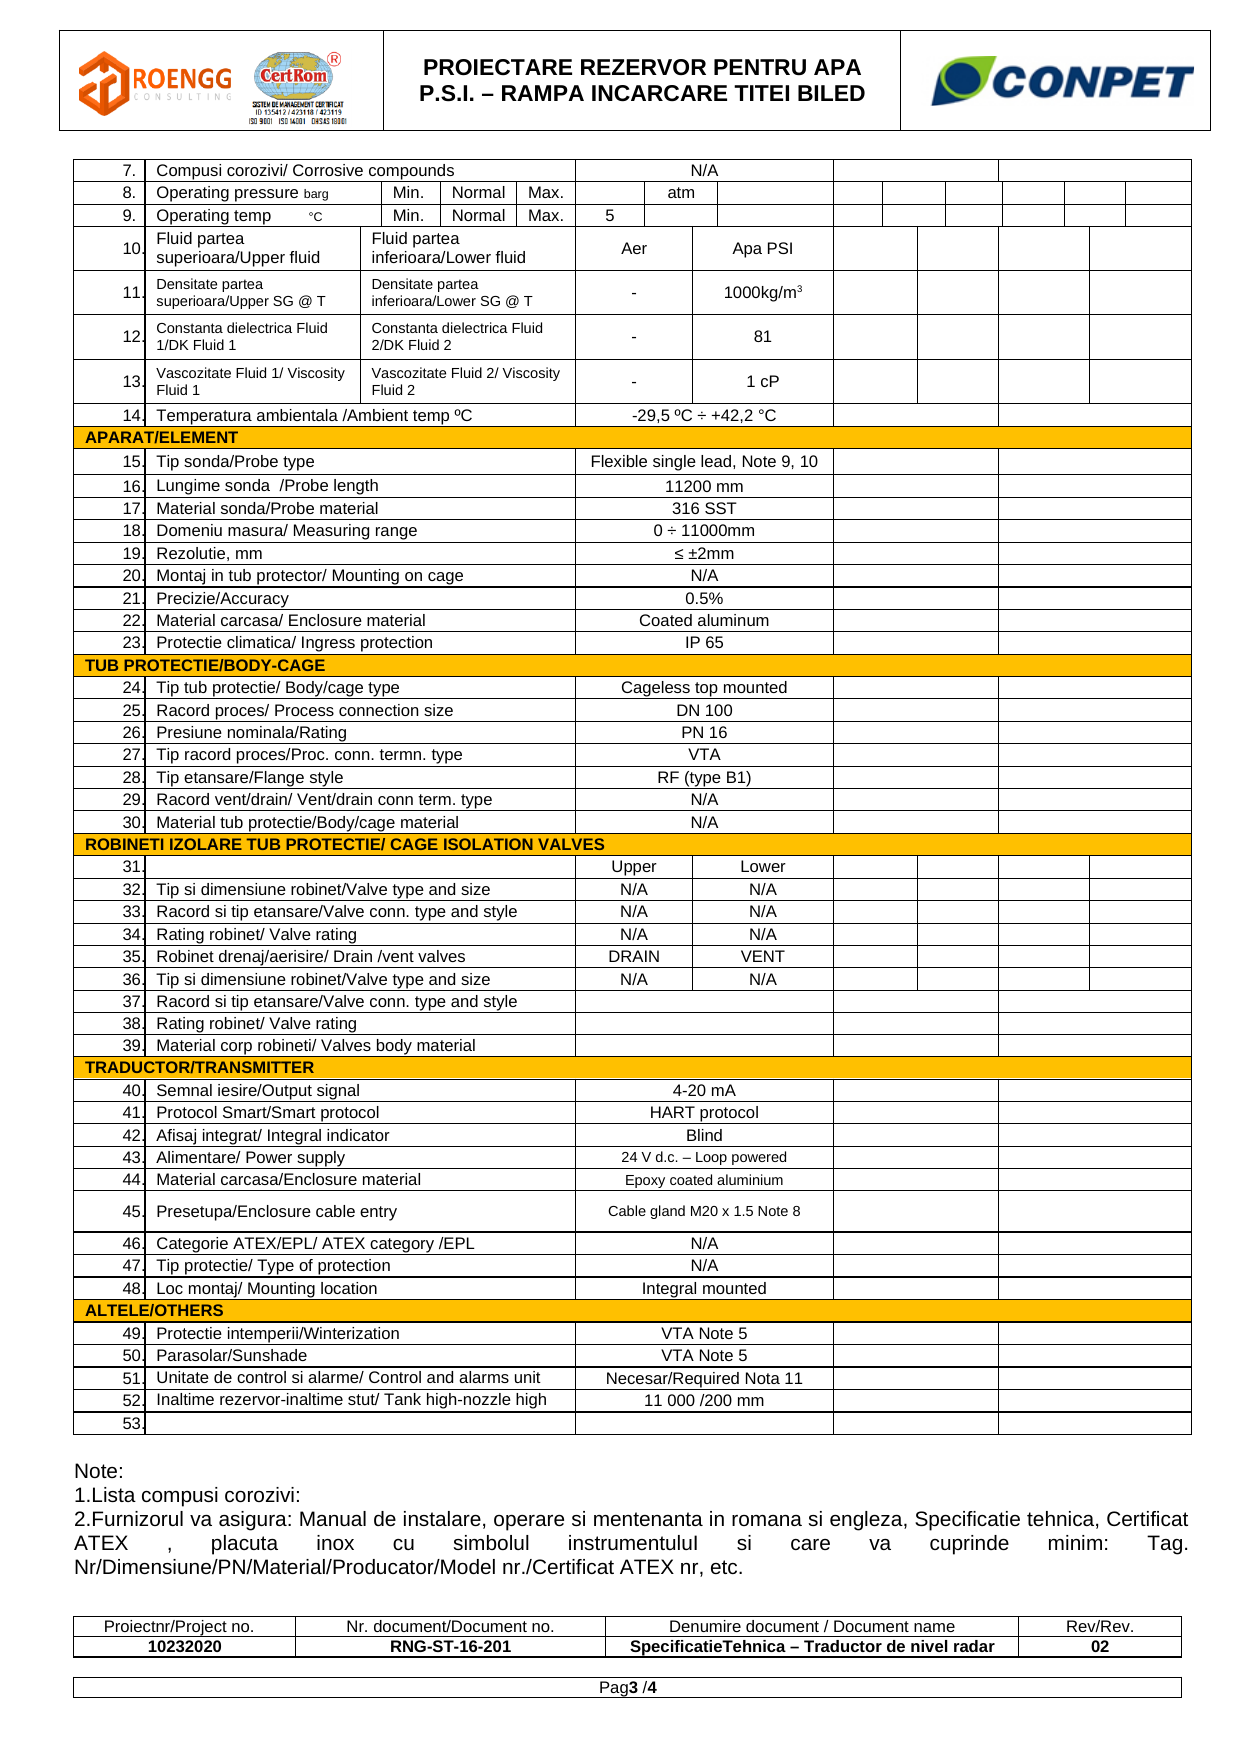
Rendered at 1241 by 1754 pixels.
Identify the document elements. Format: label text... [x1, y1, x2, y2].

table_cell [576, 1035, 833, 1056]
table_cell [834, 1278, 998, 1299]
table_cell [834, 924, 917, 945]
table_cell TRADUCTOR/TRANSMITTER [74, 1057, 1191, 1078]
text 1.Lista compusi corozivi: [74, 1483, 1191, 1507]
table_cell [834, 744, 998, 766]
table_cell [74, 1233, 144, 1254]
table_cell Tip etansare/Flange style [146, 767, 575, 788]
table_cell [74, 856, 144, 878]
table_cell Cable gland M20 x 1.5 Note 8 [576, 1191, 833, 1231]
table_cell [999, 1080, 1191, 1101]
table_cell [146, 1413, 575, 1434]
table_cell 5 [576, 205, 644, 226]
table_cell [999, 1147, 1191, 1168]
table_cell [834, 722, 998, 743]
table_cell [999, 610, 1191, 631]
table_cell [999, 1368, 1191, 1389]
table_cell [834, 856, 917, 878]
table_cell Material tub protectie/Body/cage material [146, 811, 575, 833]
table_cell [74, 610, 144, 631]
table_cell Semnal iesire/Output signal [146, 1080, 575, 1101]
table_cell [834, 360, 917, 403]
table_cell N/A [576, 811, 833, 833]
table_cell [834, 1035, 998, 1056]
table_cell Tip protectie/ Type of protection [146, 1255, 575, 1276]
table_cell atm [645, 182, 717, 203]
table_cell Rating robinet/ Valve rating [146, 924, 575, 945]
table_cell [74, 991, 144, 1012]
table_cell APARAT/ELEMENT [74, 427, 1191, 448]
table_cell TUB PROTECTIE/BODY-CAGE [74, 655, 1191, 676]
table_cell Rating robinet/ Valve rating [146, 1013, 575, 1034]
table_cell [1090, 901, 1191, 922]
table_cell Coated aluminum [576, 610, 833, 631]
table_cell [834, 767, 998, 788]
table_cell - [576, 315, 692, 359]
table_cell [999, 498, 1191, 519]
table_cell [74, 1368, 144, 1389]
table_cell [1090, 879, 1191, 900]
table_cell [74, 271, 144, 314]
table_cell [74, 475, 144, 497]
table_cell [918, 901, 998, 922]
table_cell Normal [441, 205, 516, 226]
table_cell [645, 205, 717, 226]
picture [79, 51, 231, 116]
table_cell Tip racord proces/Proc. conn. termn. type [146, 744, 575, 766]
table_cell [946, 205, 1002, 226]
table_cell [999, 588, 1191, 609]
table_cell N/A [576, 1255, 833, 1276]
table_cell 11 000 /200 mm [576, 1390, 833, 1411]
table_cell [1090, 968, 1191, 989]
table_cell Racord vent/drain/ Vent/drain conn term. type [146, 789, 575, 810]
table_cell [74, 811, 144, 833]
text Note: [74, 1459, 1191, 1483]
table_cell [74, 924, 144, 945]
table_cell Flexible single lead, Note 9, 10 [576, 449, 833, 474]
table_cell Tip si dimensiune robinet/Valve type and size [146, 879, 575, 900]
table_cell [999, 1390, 1191, 1411]
table_cell 0.5% [576, 588, 833, 609]
table_cell [834, 1147, 998, 1168]
table_cell [999, 315, 1089, 359]
table_cell Afisaj integrat/ Integral indicator [146, 1124, 575, 1146]
table_cell [834, 520, 998, 542]
table_cell [74, 901, 144, 922]
table_cell Racord proces/ Process connection size [146, 699, 575, 721]
table_cell [74, 722, 144, 743]
table_cell IP 65 [576, 632, 833, 653]
table_cell [74, 1080, 144, 1101]
table_cell [146, 856, 575, 878]
table_cell Tip sonda/Probe type [146, 449, 575, 474]
table_cell [74, 1345, 144, 1366]
table_cell [834, 811, 998, 833]
table_cell [999, 543, 1191, 564]
table_cell Rezolutie, mm [146, 543, 575, 564]
table_cell [999, 722, 1191, 743]
table_cell Material sonda/Probe material [146, 498, 575, 519]
table_cell [834, 588, 998, 609]
table_cell Alimentare/ Power supply [146, 1147, 575, 1168]
table_cell [999, 475, 1191, 497]
table_cell Material carcasa/Enclosure material [146, 1169, 575, 1190]
table_cell Constanta dielectrica Fluid 1/DK Fluid 1 [146, 315, 360, 359]
table_cell [1126, 205, 1191, 226]
table_cell [999, 879, 1089, 900]
table_cell Protocol Smart/Smart protocol [146, 1102, 575, 1123]
table_cell [834, 475, 998, 497]
table_cell [999, 767, 1191, 788]
table_cell [74, 160, 144, 181]
table_cell [1090, 946, 1191, 967]
table_cell Normal [441, 182, 516, 203]
table_cell [834, 160, 998, 181]
table_cell RF (type B1) [576, 767, 833, 788]
table_cell [74, 227, 144, 270]
table_cell DRAIN [576, 946, 692, 967]
table_cell [999, 404, 1191, 426]
table_cell [1065, 205, 1125, 226]
table_cell [999, 1233, 1191, 1254]
table_cell [834, 315, 917, 359]
table_cell Parasolar/Sunshade [146, 1345, 575, 1366]
table_cell N/A [576, 565, 833, 586]
table_cell [74, 946, 144, 967]
table_cell [999, 1191, 1191, 1231]
table_cell [999, 1413, 1191, 1434]
table_cell [834, 991, 998, 1012]
table_cell [74, 360, 144, 403]
table_cell [74, 1323, 144, 1344]
table_cell Robinet drenaj/aerisire/ Drain /vent valves [146, 946, 575, 967]
table_cell Apa PSI [693, 227, 833, 270]
table_cell [74, 968, 144, 989]
table_cell [918, 968, 998, 989]
table_cell Presiune nominala/Rating [146, 722, 575, 743]
table_cell [74, 498, 144, 519]
table_cell [1003, 205, 1064, 226]
table_cell [999, 1323, 1191, 1344]
table_cell [999, 946, 1089, 967]
table_cell [999, 968, 1089, 989]
table_cell [74, 1169, 144, 1190]
table_cell Racord si tip etansare/Valve conn. type and style [146, 991, 575, 1012]
table_cell [918, 227, 998, 270]
table_cell [834, 699, 998, 721]
table_cell [834, 1013, 998, 1034]
table_cell [834, 610, 998, 631]
table_cell N/A [576, 901, 692, 922]
table_cell [834, 1233, 998, 1254]
table_cell [834, 449, 998, 474]
table_cell Blind [576, 1124, 833, 1146]
table_cell [834, 1102, 998, 1123]
table_cell [834, 205, 882, 226]
table_cell [834, 1413, 998, 1434]
table_cell [74, 315, 144, 359]
table_cell [718, 182, 833, 203]
table_cell [74, 1413, 144, 1434]
table_cell Racord si tip etansare/Valve conn. type and style [146, 901, 575, 922]
table_cell N/A [693, 879, 833, 900]
table_cell [74, 789, 144, 810]
table_cell Material corp robineti/ Valves body material [146, 1035, 575, 1056]
table_cell [1090, 360, 1191, 403]
text 2.Furnizorul va asigura: Manual de instalare, operare si mentenanta in romana si engleza, Specificatie tehnica, Certificat ATEX , placuta inox cu simbolul instrumentuluI si care va cuprinde minim: Tag. Nr/Dimensiune/PN/Material/Producator/Model nr./Certificat ATEX nr, etc. [74, 1507, 1191, 1579]
table_cell Upper [576, 856, 692, 878]
table_cell Temperatura ambientala /Ambient temp ºC [146, 404, 575, 426]
table_cell HART protocol [576, 1102, 833, 1123]
table_cell N/A [576, 789, 833, 810]
table_cell [999, 991, 1191, 1012]
table_cell Unitate de control si alarme/ Control and alarms unit [146, 1368, 575, 1389]
table_cell [74, 1147, 144, 1168]
table_cell [883, 205, 945, 226]
table_cell [74, 1191, 144, 1231]
table_cell [74, 588, 144, 609]
table_cell [834, 901, 917, 922]
table_cell [999, 744, 1191, 766]
table_cell Cageless top mounted [576, 677, 833, 698]
table_cell N/A [693, 901, 833, 922]
table_cell Lower [693, 856, 833, 878]
table_cell Loc montaj/ Mounting location [146, 1278, 575, 1299]
table_cell Presetupa/Enclosure cable entry [146, 1191, 575, 1231]
table_cell ROBINETI IZOLARE TUB PROTECTIE/ CAGE ISOLATION VALVES [74, 834, 1191, 855]
table_cell [834, 1255, 998, 1276]
table_cell [999, 227, 1089, 270]
table_cell Densitate partea superioara/Upper SG @ T [146, 271, 360, 314]
table_cell [576, 991, 833, 1012]
table_cell Montaj in tub protector/ Mounting on cage [146, 565, 575, 586]
table_cell Fluid partea inferioara/Lower fluid [361, 227, 575, 270]
table_cell [1126, 182, 1191, 203]
table_cell Domeniu masura/ Measuring range [146, 520, 575, 542]
table_cell Lungime sonda /Probe length mm [146, 475, 575, 497]
table_cell - [576, 271, 692, 314]
table_cell [999, 449, 1191, 474]
table_cell Max. [517, 205, 575, 226]
table_cell [834, 677, 998, 698]
table_cell [74, 1013, 144, 1034]
table_cell 1000kg/m3 [693, 271, 833, 314]
table_cell Integral mounted [576, 1278, 833, 1299]
table_cell N/A [576, 160, 833, 181]
table_cell [999, 1345, 1191, 1366]
table_cell [883, 182, 945, 203]
table_cell Epoxy coated aluminium [576, 1169, 833, 1190]
table_cell Min. [382, 205, 440, 226]
table_cell VTA Note 5 [576, 1345, 833, 1366]
table_cell [74, 699, 144, 721]
table_cell [999, 1124, 1191, 1146]
table_cell [74, 677, 144, 698]
table_cell 81 [693, 315, 833, 359]
table_cell [74, 1035, 144, 1056]
table_cell ≤ ±2mm [576, 543, 833, 564]
table_cell [74, 205, 144, 226]
table_cell [999, 520, 1191, 542]
table_cell N/A [576, 879, 692, 900]
table_cell Material carcasa/ Enclosure material [146, 610, 575, 631]
table_cell [999, 677, 1191, 698]
table_cell 24 V d.c. – Loop powered [576, 1147, 833, 1168]
table_cell [918, 315, 998, 359]
table_cell Necesar/Required Nota 11 [576, 1368, 833, 1389]
table_cell N/A [576, 1233, 833, 1254]
table_cell [834, 1368, 998, 1389]
table_cell [74, 182, 144, 203]
table_cell [74, 543, 144, 564]
table_cell [999, 901, 1089, 922]
table_cell Inaltime rezervor-inaltime stut/ Tank high-nozzle high [146, 1390, 575, 1411]
table_cell [74, 1102, 144, 1123]
table_cell VENT [693, 946, 833, 967]
table_cell [718, 205, 833, 226]
table_cell [834, 1191, 998, 1231]
table_cell 4-20 mA [576, 1080, 833, 1101]
table_cell [1090, 315, 1191, 359]
table_cell Vascozitate Fluid 2/ Viscosity Fluid 2 [361, 360, 575, 403]
table_cell DN 100 [576, 699, 833, 721]
table_cell [1003, 182, 1064, 203]
table_cell [834, 271, 917, 314]
table_cell [834, 968, 917, 989]
table_cell [999, 1169, 1191, 1190]
table_cell 11200 mm [576, 475, 833, 497]
table_cell [999, 1035, 1191, 1056]
table_cell [999, 811, 1191, 833]
table_cell [74, 1390, 144, 1411]
table_cell [74, 767, 144, 788]
table_cell [918, 879, 998, 900]
table_cell [999, 160, 1191, 181]
table_cell [74, 1255, 144, 1276]
table_cell 1 cP [693, 360, 833, 403]
table_cell [576, 1413, 833, 1434]
table_cell Aer [576, 227, 692, 270]
table_cell VTA [576, 744, 833, 766]
table_cell 0 ÷ 11000mm [576, 520, 833, 542]
table_cell [834, 227, 917, 270]
table_cell [999, 1278, 1191, 1299]
table_cell [1090, 924, 1191, 945]
table_cell Categorie ATEX/EPL/ ATEX category /EPL [146, 1233, 575, 1254]
table_cell [74, 1124, 144, 1146]
table_cell Tip tub protectie/ Body/cage type [146, 677, 575, 698]
table_cell [834, 1169, 998, 1190]
table_cell [1065, 182, 1125, 203]
table_cell Max. [517, 182, 575, 203]
table_cell [834, 632, 998, 653]
table_cell Precizie/Accuracy [146, 588, 575, 609]
table_cell [918, 924, 998, 945]
table_cell [834, 543, 998, 564]
table_cell [834, 1323, 998, 1344]
table_cell [946, 182, 1002, 203]
table_cell [834, 789, 998, 810]
table_cell N/A [693, 968, 833, 989]
table_cell Fluid partea superioara/Upper fluid [146, 227, 360, 270]
table_cell PN 16 [576, 722, 833, 743]
table_cell [834, 1080, 998, 1101]
table_cell -29,5 ºC ÷ +42,2 °C [576, 404, 833, 426]
table_cell Tip si dimensiune robinet/Valve type and size [146, 968, 575, 989]
table_cell [74, 565, 144, 586]
table_cell [999, 699, 1191, 721]
table_cell [576, 1013, 833, 1034]
table_cell [999, 1255, 1191, 1276]
table_cell [999, 924, 1089, 945]
table_cell [999, 856, 1089, 878]
table_cell N/A [576, 924, 692, 945]
table_cell Operating temp °C [146, 205, 381, 226]
table_cell Protectie intemperii/Winterization [146, 1323, 575, 1344]
table_cell [918, 946, 998, 967]
table_cell [999, 1102, 1191, 1123]
table_cell [74, 1278, 144, 1299]
table_cell [918, 271, 998, 314]
table_cell [74, 404, 144, 426]
table_cell [1090, 271, 1191, 314]
table_cell [74, 520, 144, 542]
table_cell [918, 856, 998, 878]
table_cell Protectie climatica/ Ingress protection [146, 632, 575, 653]
table_cell Compusi corozivi/ Corrosive compounds [146, 160, 575, 181]
table_cell [999, 565, 1191, 586]
table_cell N/A [693, 924, 833, 945]
table_cell 316 SST [576, 498, 833, 519]
table_cell [999, 271, 1089, 314]
table_cell [834, 498, 998, 519]
picture [243, 49, 352, 128]
table_cell Operating pressure barg [146, 182, 381, 203]
table_cell [834, 182, 882, 203]
table_cell [999, 360, 1089, 403]
table_cell [999, 789, 1191, 810]
table_cell [74, 744, 144, 766]
table_cell [918, 360, 998, 403]
table_cell Constanta dielectrica Fluid 2/DK Fluid 2 [361, 315, 575, 359]
table_cell VTA Note 5 [576, 1323, 833, 1344]
table_cell Densitate partea inferioara/Lower SG @ T [361, 271, 575, 314]
table_cell ALTELE/OTHERS [74, 1300, 1191, 1321]
table_cell [834, 404, 998, 426]
table_cell [999, 1013, 1191, 1034]
table_cell [74, 449, 144, 474]
table_cell [1090, 227, 1191, 270]
table_cell [1090, 856, 1191, 878]
table_cell [834, 879, 917, 900]
table_cell Vascozitate Fluid 1/ Viscosity Fluid 1 [146, 360, 360, 403]
table_cell - [576, 360, 692, 403]
table_cell [834, 946, 917, 967]
table_cell [74, 879, 144, 900]
table_cell [999, 632, 1191, 653]
table_cell N/A [576, 968, 692, 989]
table_cell [834, 1124, 998, 1146]
table_cell Min. [382, 182, 440, 203]
table_cell [576, 182, 644, 203]
table_cell [834, 565, 998, 586]
table_cell [834, 1390, 998, 1411]
table_cell [74, 632, 144, 653]
table_cell [834, 1345, 998, 1366]
